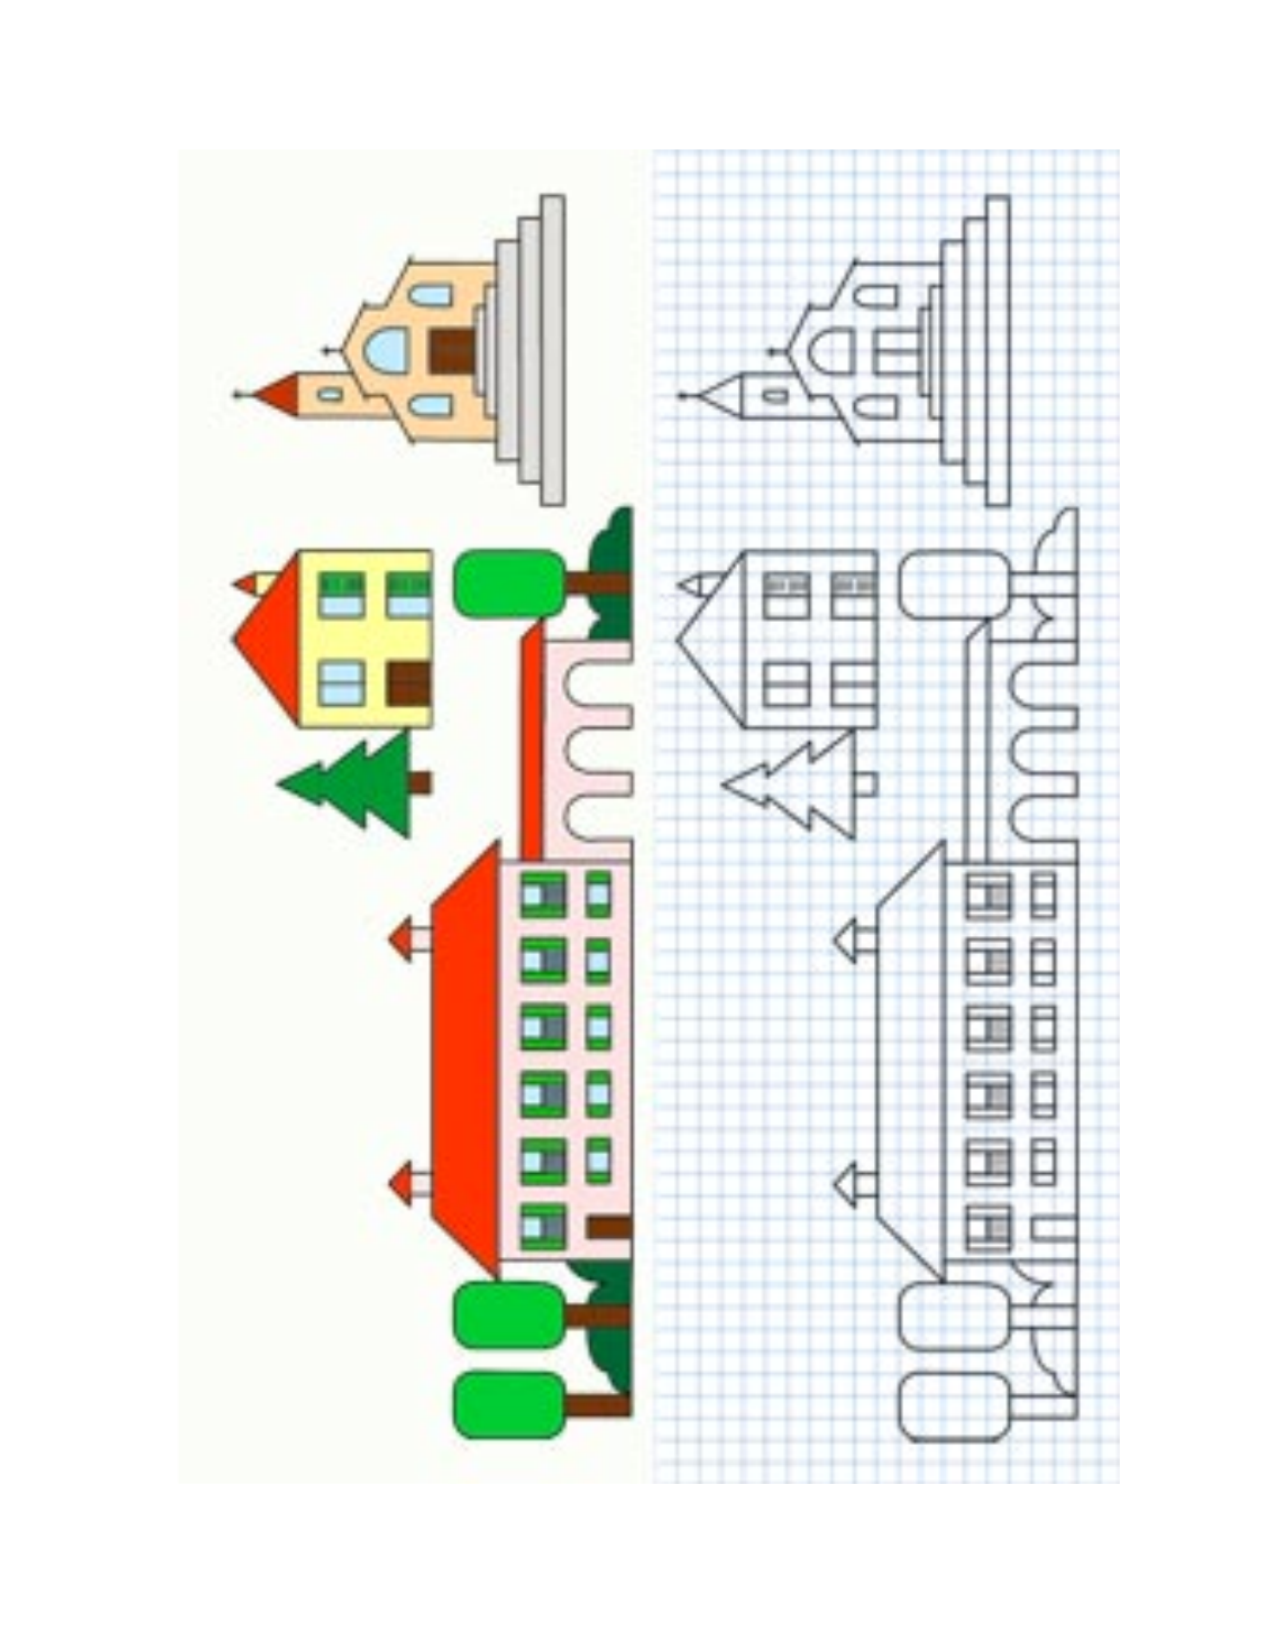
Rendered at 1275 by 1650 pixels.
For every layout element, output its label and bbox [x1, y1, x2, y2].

picture [180, 151, 1119, 1483]
